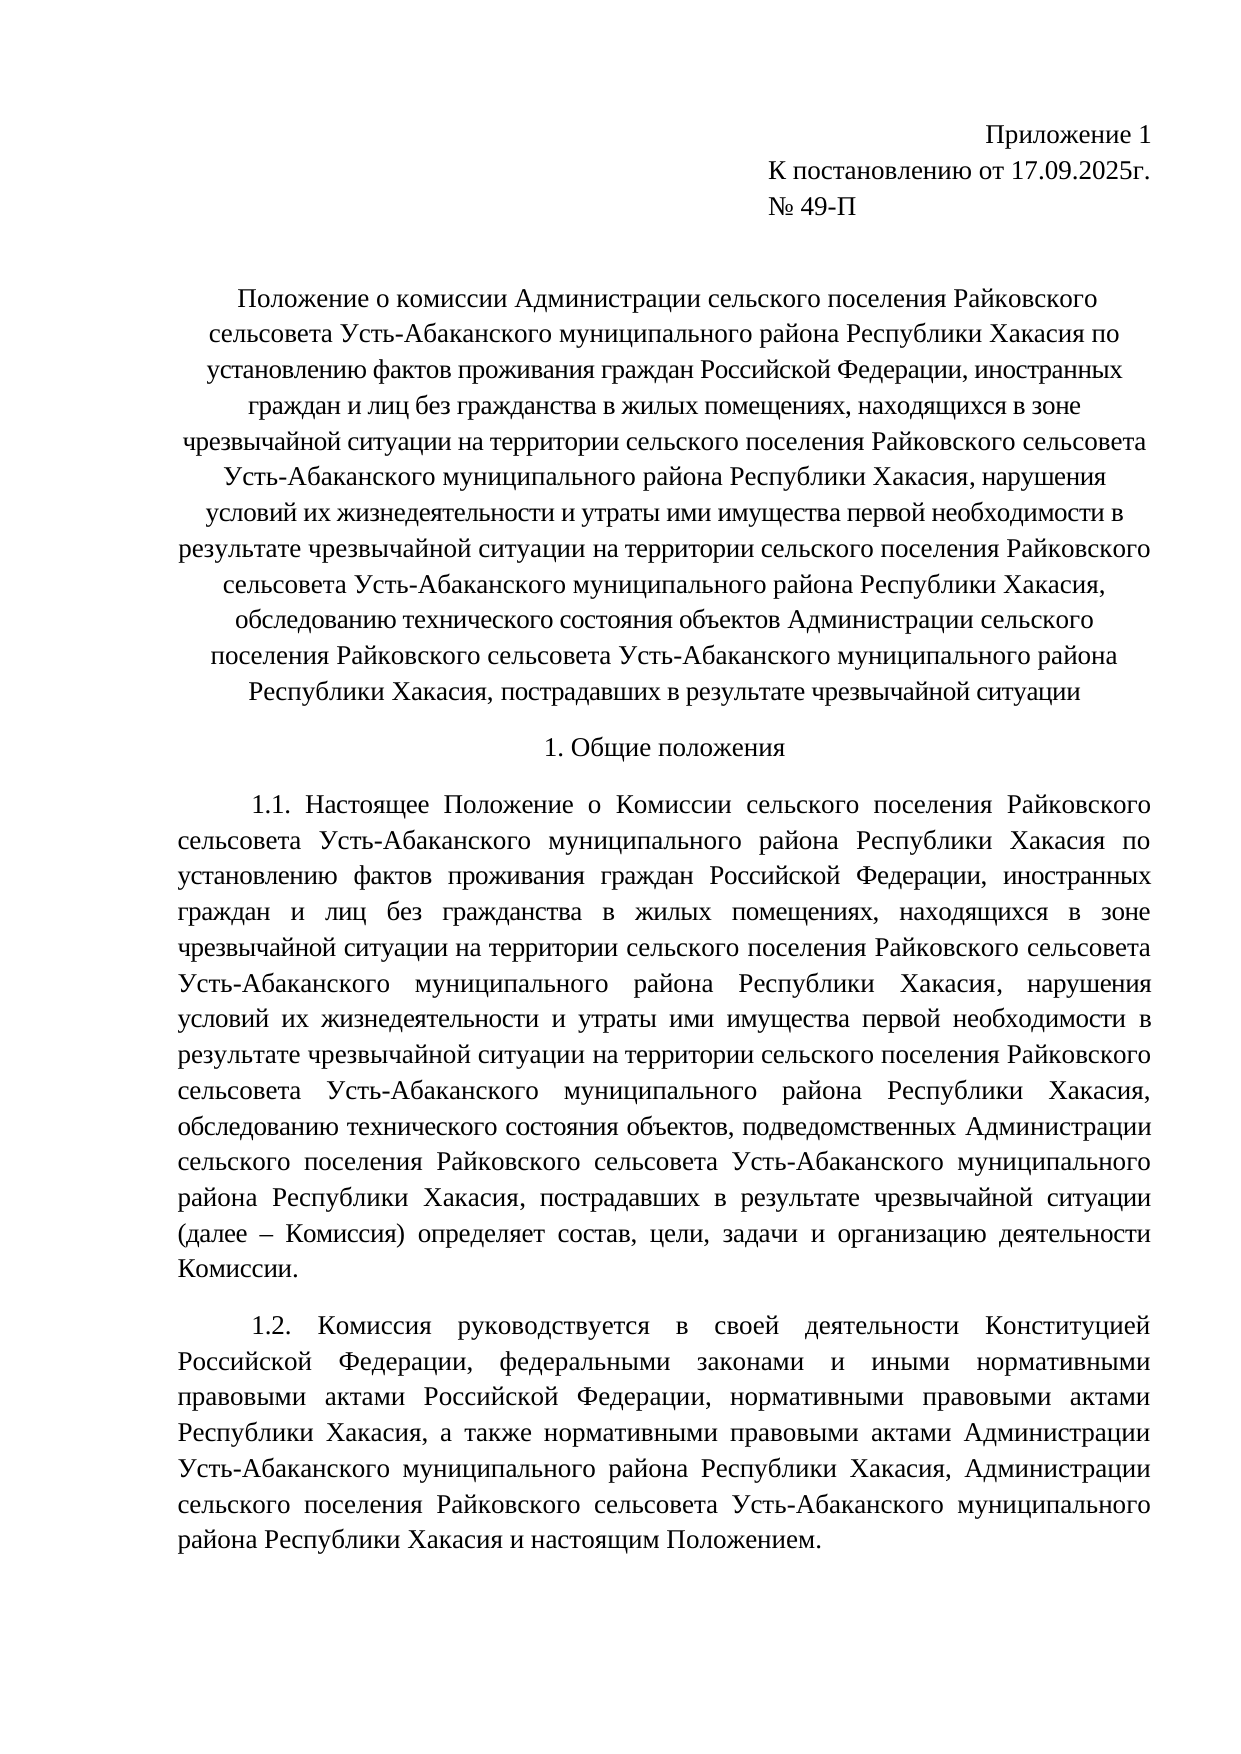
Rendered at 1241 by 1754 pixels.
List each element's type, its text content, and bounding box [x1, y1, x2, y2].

text 1. Общие положения [177, 731, 1152, 763]
text Положение о комиссии Администрации сельского поселения Райковского сельсовета Усть-Абаканского муниципального района Республики Хакасия по установлению фактов проживания граждан Российской Федерации, иностранных граждан и лиц без гражданства в жилых помещениях, находящихся в зоне чрезвычайной ситуации на территории сельского поселения Райковского сельсовета Усть-Абаканского муниципального района Республики Хакасия, нарушения условий их жизнедеятельности и утраты ими имущества первой необходимости в результате чрезвычайной ситуации на территории сельского поселения Райковского сельсовета Усть-Абаканского муниципального района Республики Хакасия, обследованию технического состояния объектов Администрации сельского поселения Райковского сельсовета Усть-Абаканского муниципального района Республики Хакасия, пострадавших в результате чрезвычайной ситуации [177, 282, 1152, 706]
text 1.1. Настоящее Положение о Комиссии сельского поселения Райковского сельсовета Усть-Абаканского муниципального района Республики Хакасия по установлению фактов проживания граждан Российской Федерации, иностранных граждан и лиц без гражданства в жилых помещениях, находящихся в зоне чрезвычайной ситуации на территории сельского поселения Райковского сельсовета Усть-Абаканского муниципального района Республики Хакасия, нарушения условий их жизнедеятельности и утраты ими имущества первой необходимости в результате чрезвычайной ситуации на территории сельского поселения Райковского сельсовета Усть-Абаканского муниципального района Республики Хакасия, обследованию технического состояния объектов, подведомственных Администрации сельского поселения Райковского сельсовета Усть-Абаканского муниципального района Республики Хакасия, пострадавших в результате чрезвычайной ситуации (далее – Комиссия) определяет состав, цели, задачи и организацию деятельности Комиссии. [177, 788, 1152, 1284]
text 1.2. Комиссия руководствуется в своей деятельности Конституцией Российской Федерации, федеральными законами и иными нормативными правовыми актами Российской Федерации, нормативными правовыми актами Республики Хакасия, а также нормативными правовыми актами Администрации Усть-Абаканского муниципального района Республики Хакасия, Администрации сельского поселения Райковского сельсовета Усть-Абаканского муниципального района Республики Хакасия и настоящим Положением. [177, 1309, 1152, 1554]
text К постановлению от 17.09.2025г. № 49-П [768, 154, 1152, 221]
text Приложение 1 [709, 118, 1152, 149]
